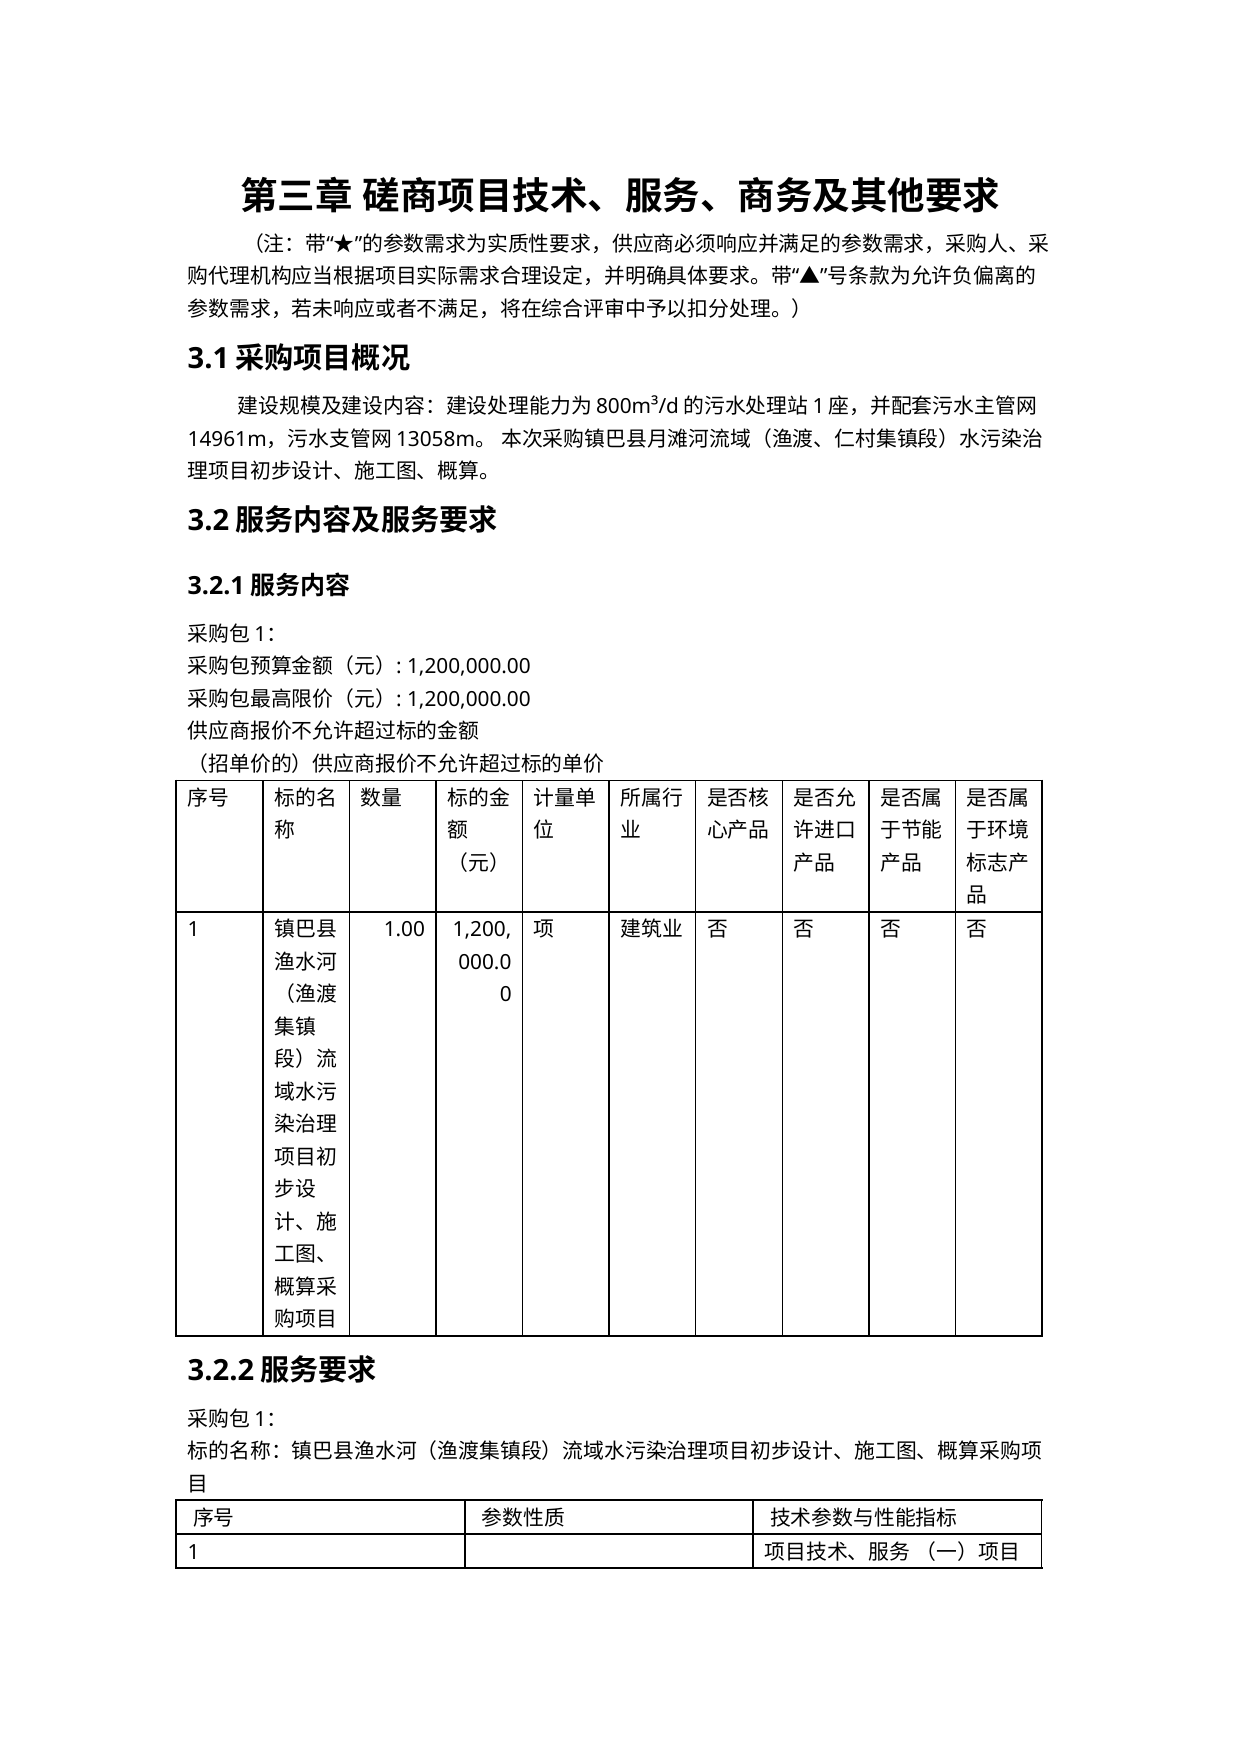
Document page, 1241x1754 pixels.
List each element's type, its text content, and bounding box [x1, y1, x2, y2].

text （注：带“★”的参数需求为实质性要求，供应商必须响应并满足的参数需求，采购人、采购代理机构应当根据项目实际需求合理设定，并明确具体要求。带“▲”号条款为允许负偏离的参数需求，若未响应或者不满足，将在综合评审中予以扣分处理。） [187, 227, 1053, 324]
text 3.2.2服务要求 [187, 1337, 1053, 1402]
table_cell 建筑业 [610, 913, 695, 1335]
table_header 是否核心产品 [696, 781, 782, 911]
table_header 数量 [350, 781, 435, 911]
table_cell 1,200,000.00 [437, 913, 522, 1335]
text 第三章 磋商项目技术、服务、商务及其他要求 [187, 162, 1053, 227]
table_header 是否属于环境标志产品 [956, 781, 1041, 911]
table_cell 1.00 [350, 913, 435, 1335]
table_cell 镇巴县渔水河（渔渡集镇段）流域水污染治理项目初步设计、施工图、概算采购项目 [264, 913, 349, 1335]
table_header 序号 [177, 1501, 464, 1533]
text 3.2.1服务内容 [187, 552, 1053, 617]
table_header 标的金额 （元） [437, 781, 522, 911]
table_header 参数性质 [466, 1501, 752, 1533]
table_header 序号 [177, 781, 262, 911]
text 供应商报价不允许超过标的金额 [187, 714, 1053, 747]
table_header 所属行业 [610, 781, 695, 911]
text 建设规模及建设内容：建设处理能力为800m³/d的污水处理站1座，并配套污水主管网14961m，污水支管网13058m。 本次采购镇巴县月滩河流域（渔渡、仁村集镇段）水污染治理项目初步设计、施工图、概算。 [187, 389, 1053, 487]
text 采购包最高限价（元）: 1,200,000.00 [187, 682, 1053, 714]
table_cell 否 [783, 913, 868, 1335]
table_cell 1 [177, 913, 262, 1335]
table_cell 否 [696, 913, 782, 1335]
text 3.2服务内容及服务要求 [187, 487, 1053, 552]
text （招单价的）供应商报价不允许超过标的单价 [187, 747, 1053, 779]
table_header 是否属于节能产品 [870, 781, 955, 911]
text 采购包1： [187, 1402, 1053, 1434]
table_header 技术参数与性能指标 [754, 1501, 1041, 1533]
table_header 计量单位 [523, 781, 608, 911]
text 3.1采购项目概况 [187, 324, 1053, 389]
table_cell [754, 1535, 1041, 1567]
text 采购包预算金额（元）: 1,200,000.00 [187, 649, 1053, 682]
table_cell 否 [956, 913, 1041, 1335]
table_header 是否允许进口产品 [783, 781, 868, 911]
table_cell 否 [870, 913, 955, 1335]
text 标的名称：镇巴县渔水河（渔渡集镇段）流域水污染治理项目初步设计、施工图、概算采购项目 [187, 1434, 1053, 1499]
text 采购包1： [187, 617, 1053, 649]
table_cell 1 [177, 1535, 464, 1567]
table_cell 项 [523, 913, 608, 1335]
table_cell [466, 1535, 752, 1567]
table_header 标的名称 [264, 781, 349, 911]
